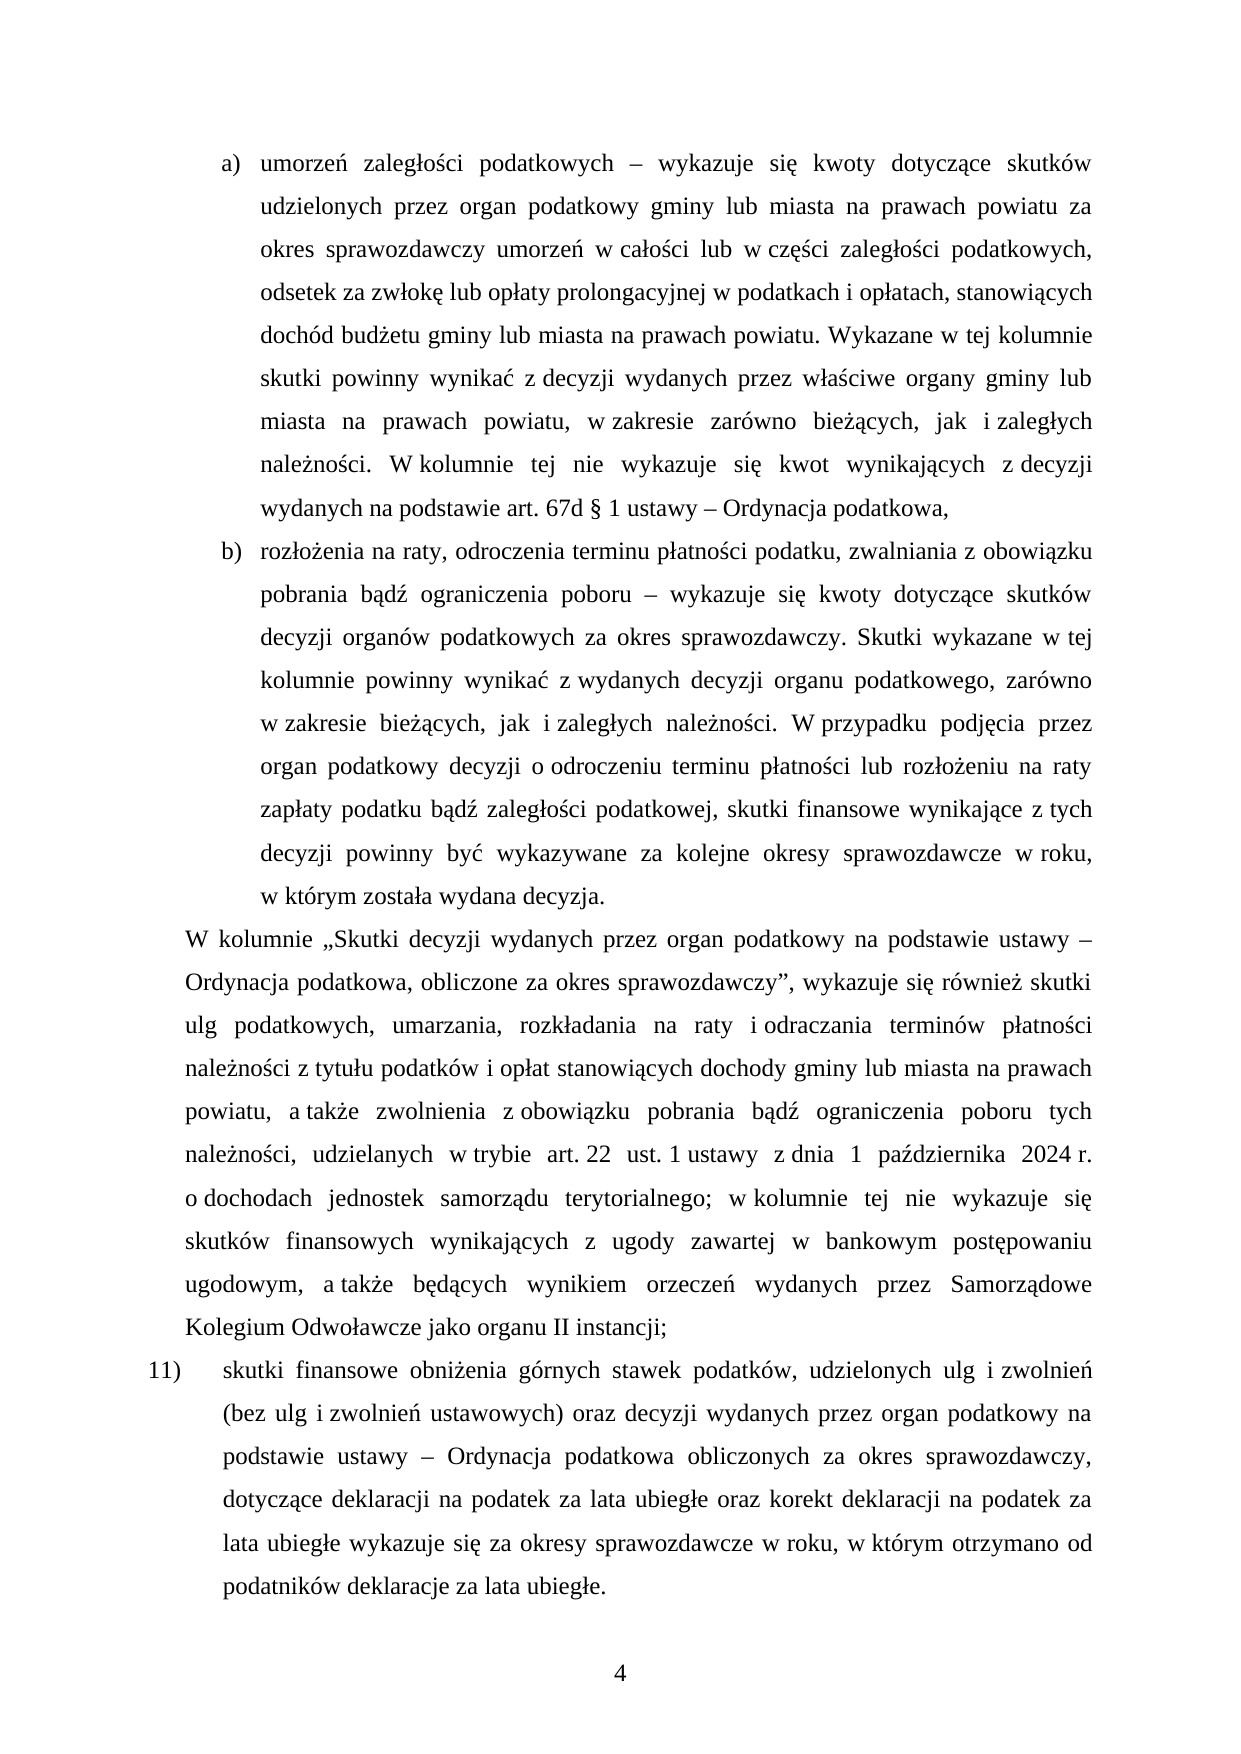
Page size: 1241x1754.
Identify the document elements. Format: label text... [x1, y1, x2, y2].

text a) umorzeń zaległości podatkowych – wykazuje się kwoty dotyczące skutków udzielonych przez organ podatkowy gminy lub miasta na prawach powiatu za okres sprawozdawczy umorzeń w całości lub w części zaległości podatkowych, odsetek za zwłokę lub opłaty prolongacyjnej w podatkach i opłatach, stanowiących dochód budżetu gminy lub miasta na prawach powiatu. Wykazane w tej kolumnie skutki powinny wynikać z decyzji wydanych przez właściwe organy gminy lub miasta na prawach powiatu, w zakresie zarówno bieżących, jak i zaległych należności. W kolumnie tej nie wykazuje się kwot wynikających z decyzji wydanych na podstawie art. 67d § 1 ustawy – Ordynacja podatkowa, [221, 148, 1092, 521]
text W kolumnie „Skutki decyzji wydanych przez organ podatkowy na podstawie ustawy – Ordynacja podatkowa, obliczone za okres sprawozdawczy”, wykazuje się również skutki ulg podatkowych, umarzania, rozkładania na raty i odraczania terminów płatności należności z tytułu podatków i opłat stanowiących dochody gminy lub miasta na prawach powiatu, a także zwolnienia z obowiązku pobrania bądź ograniczenia poboru tych należności, udzielanych w trybie art. 22 ust. 1 ustawy z dnia 1 października 2024 r. o dochodach jednostek samorządu terytorialnego; w kolumnie tej nie wykazuje się skutków finansowych wynikających z ugody zawartej w bankowym postępowaniu ugodowym, a także będących wynikiem orzeczeń wydanych przez Samorządowe Kolegium Odwoławcze jako organu II instancji; [185, 924, 1092, 1341]
text 11) skutki finansowe obniżenia górnych stawek podatków, udzielonych ulg i zwolnień (bez ulg i zwolnień ustawowych) oraz decyzji wydanych przez organ podatkowy na podstawie ustawy – Ordynacja podatkowa obliczonych za okres sprawozdawczy, dotyczące deklaracji na podatek za lata ubiegłe oraz korekt deklaracji na podatek za lata ubiegłe wykazuje się za okresy sprawozdawcze w roku, w którym otrzymano od podatników deklaracje za lata ubiegłe. [148, 1355, 1092, 1599]
text b) rozłożenia na raty, odroczenia terminu płatności podatku, zwalniania z obowiązku pobrania bądź ograniczenia poboru – wykazuje się kwoty dotyczące skutków decyzji organów podatkowych za okres sprawozdawczy. Skutki wykazane w tej kolumnie powinny wynikać z wydanych decyzji organu podatkowego, zarówno w zakresie bieżących, jak i zaległych należności. W przypadku podjęcia przez organ podatkowy decyzji o odroczeniu terminu płatności lub rozłożeniu na raty zapłaty podatku bądź zaległości podatkowej, skutki finansowe wynikające z tych decyzji powinny być wykazywane za kolejne okresy sprawozdawcze w roku, w którym została wydana decyzja. [221, 536, 1092, 909]
